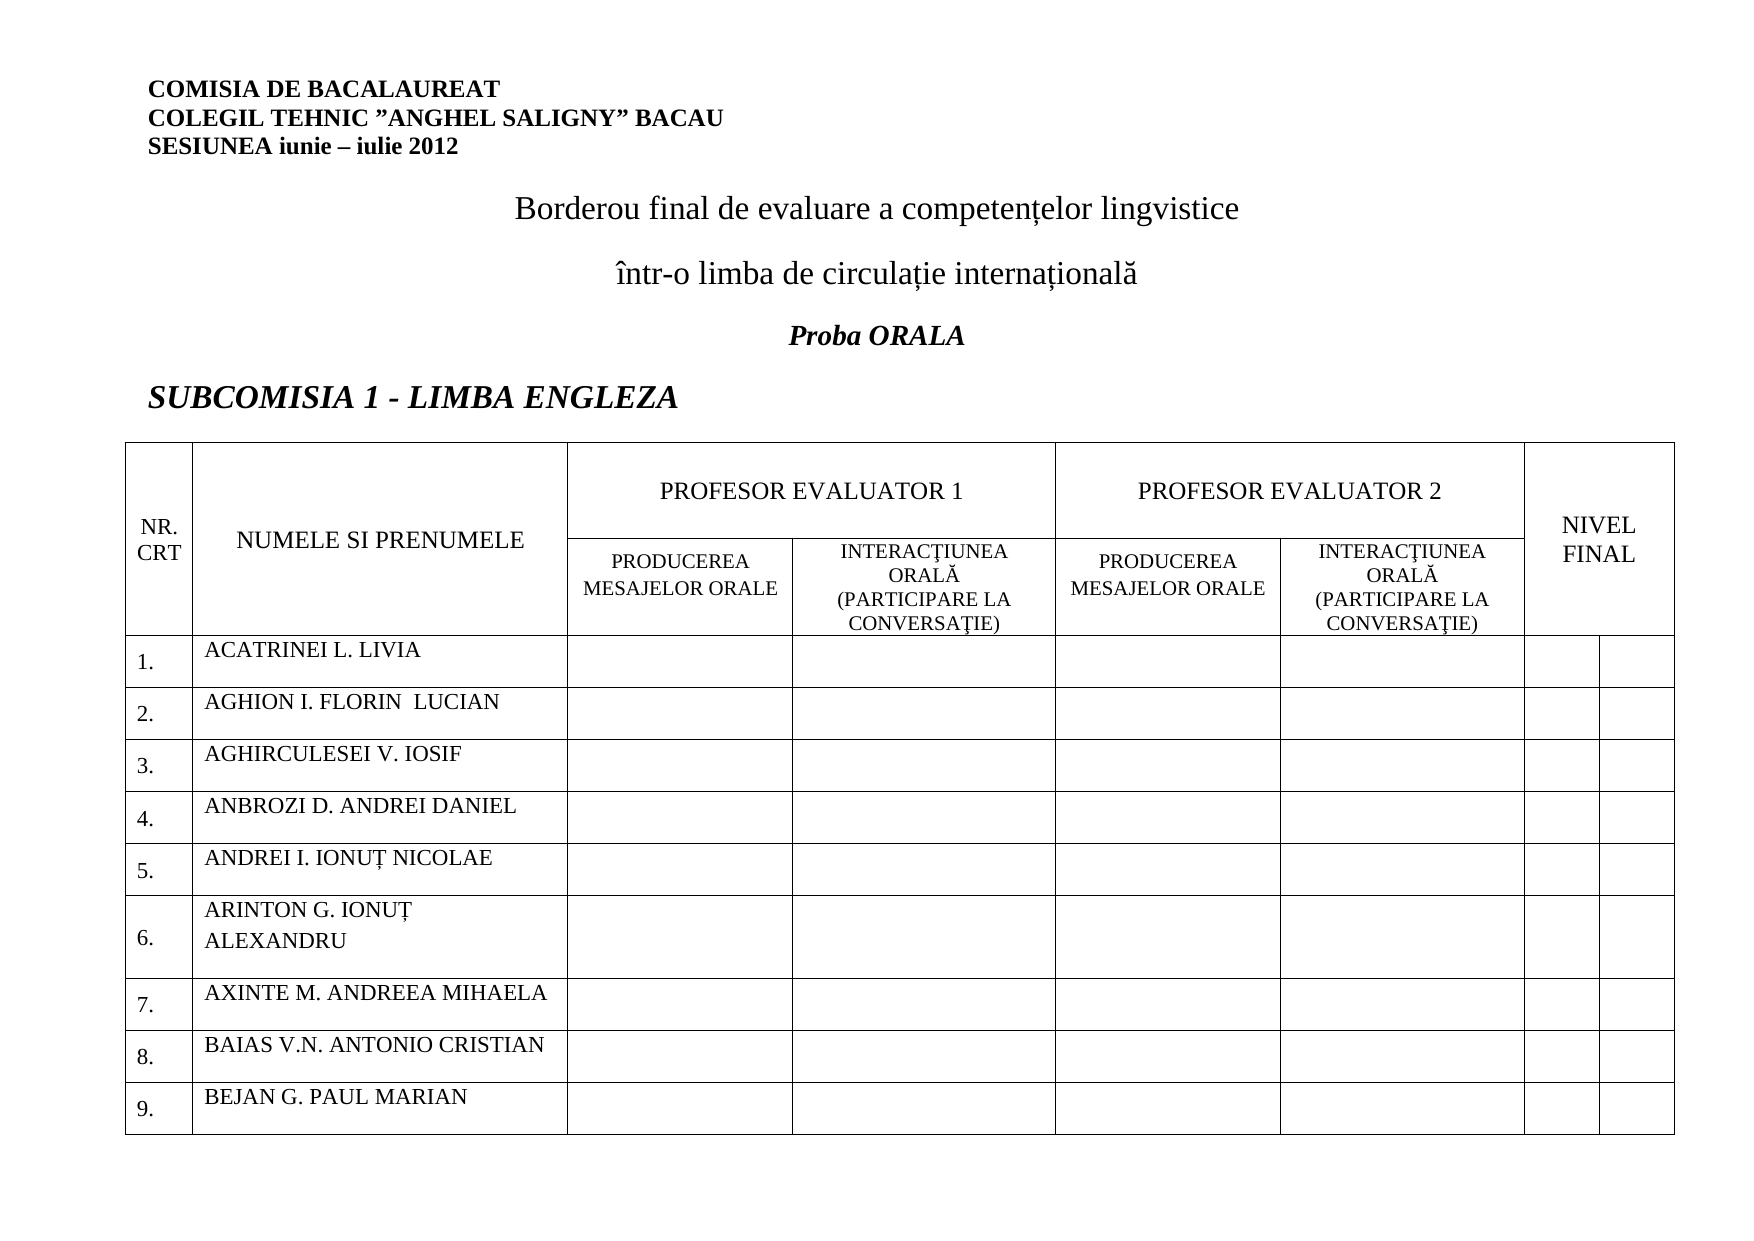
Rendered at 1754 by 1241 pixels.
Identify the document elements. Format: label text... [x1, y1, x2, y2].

table_cell [568, 979, 792, 1030]
table_cell [793, 740, 1055, 791]
table_header PROFESOR EVALUATOR 2 [1056, 443, 1524, 538]
table_cell [568, 636, 792, 687]
table_cell Interacţiunea orală (Participare la conversaţie) [793, 539, 1055, 635]
table_cell [1056, 1031, 1280, 1082]
table_cell [1281, 1083, 1524, 1134]
table_cell [568, 1031, 792, 1082]
table_cell [1056, 1083, 1280, 1134]
table_cell [1525, 740, 1599, 791]
table_cell [1281, 688, 1524, 739]
table_cell [1525, 792, 1599, 843]
table_cell [568, 1083, 792, 1134]
table_cell [126, 688, 192, 739]
table_cell [1525, 979, 1599, 1030]
table_cell [568, 896, 792, 978]
table_cell [1281, 740, 1524, 791]
table_cell [1600, 844, 1674, 895]
text Proba ORALA [148, 318, 1606, 351]
table_cell [793, 979, 1055, 1030]
table_cell [126, 740, 192, 791]
table_cell [1525, 1083, 1599, 1134]
text într-o limba de circulație internațională [148, 253, 1606, 291]
table_cell [126, 1083, 192, 1134]
table_cell [793, 688, 1055, 739]
table_cell [1056, 636, 1280, 687]
table_cell [1600, 1031, 1674, 1082]
table_cell [1600, 1083, 1674, 1134]
table_cell [1056, 688, 1280, 739]
table_cell [568, 792, 792, 843]
table_cell [1600, 979, 1674, 1030]
table_cell [1056, 740, 1280, 791]
table_cell [126, 979, 192, 1030]
table_cell ANBROZI D. ANDREI DANIEL [193, 792, 567, 843]
table_header numele si prenumele [193, 443, 567, 635]
table_cell BAIAS V.N. ANTONIO CRISTIAN [193, 1031, 567, 1082]
table_cell AGHION I. FLORIN LUCIAN [193, 688, 567, 739]
table_cell [126, 844, 192, 895]
table_cell ACATRINEI L. LIVIA [193, 636, 567, 687]
table_cell [568, 844, 792, 895]
table_cell [126, 636, 192, 687]
table_cell Producerea mesajelor orale [1056, 539, 1280, 635]
table_cell [1525, 844, 1599, 895]
table_cell [1281, 979, 1524, 1030]
table_cell Producerea mesajelor orale [568, 539, 792, 635]
table_cell [1056, 979, 1280, 1030]
table_cell [793, 1031, 1055, 1082]
table_header NR. CRT [126, 443, 192, 635]
table_header PROFESOR EVALUATOR 1 [568, 443, 1055, 538]
text SUBCOMISIA 1 - LIMBA ENGLEZA [148, 377, 1606, 416]
table_cell BEJAN G. PAUL MARIAN [193, 1083, 567, 1134]
table_cell [1056, 844, 1280, 895]
table_cell [793, 896, 1055, 978]
table_cell [793, 792, 1055, 843]
table_cell [1525, 636, 1599, 687]
table_cell [793, 1083, 1055, 1134]
table_cell AXINTE M. ANDREEA MIHAELA [193, 979, 567, 1030]
table_cell [126, 792, 192, 843]
table_cell ANDREI I. IONUȚ NICOLAE [193, 844, 567, 895]
table_cell [1281, 792, 1524, 843]
table_cell [1281, 844, 1524, 895]
table_cell [1056, 896, 1280, 978]
table_cell [126, 896, 192, 978]
table_cell [1281, 896, 1524, 978]
table_cell AGHIRCULESEI V. IOSIF [193, 740, 567, 791]
table_cell [1056, 792, 1280, 843]
table_cell [1525, 1031, 1599, 1082]
table_cell [1600, 688, 1674, 739]
table_cell [568, 740, 792, 791]
table_cell [1600, 740, 1674, 791]
table_cell [1525, 688, 1599, 739]
table_cell [1525, 896, 1599, 978]
table_cell [1281, 1031, 1524, 1082]
table_cell [1600, 896, 1674, 978]
table_cell [1600, 792, 1674, 843]
table_cell ARINTON G. IONUȚ ALEXANDRU [193, 896, 567, 978]
table_cell [126, 1031, 192, 1082]
table_cell [1600, 636, 1674, 687]
table_header NIVEL FINAL [1525, 443, 1674, 635]
table_cell [568, 688, 792, 739]
text Borderou final de evaluare a competențelor lingvistice [148, 188, 1606, 226]
table_cell [793, 844, 1055, 895]
table_cell Interacţiunea orală (Participare la conversaţie) [1281, 539, 1524, 635]
table_cell [1281, 636, 1524, 687]
table_cell [793, 636, 1055, 687]
